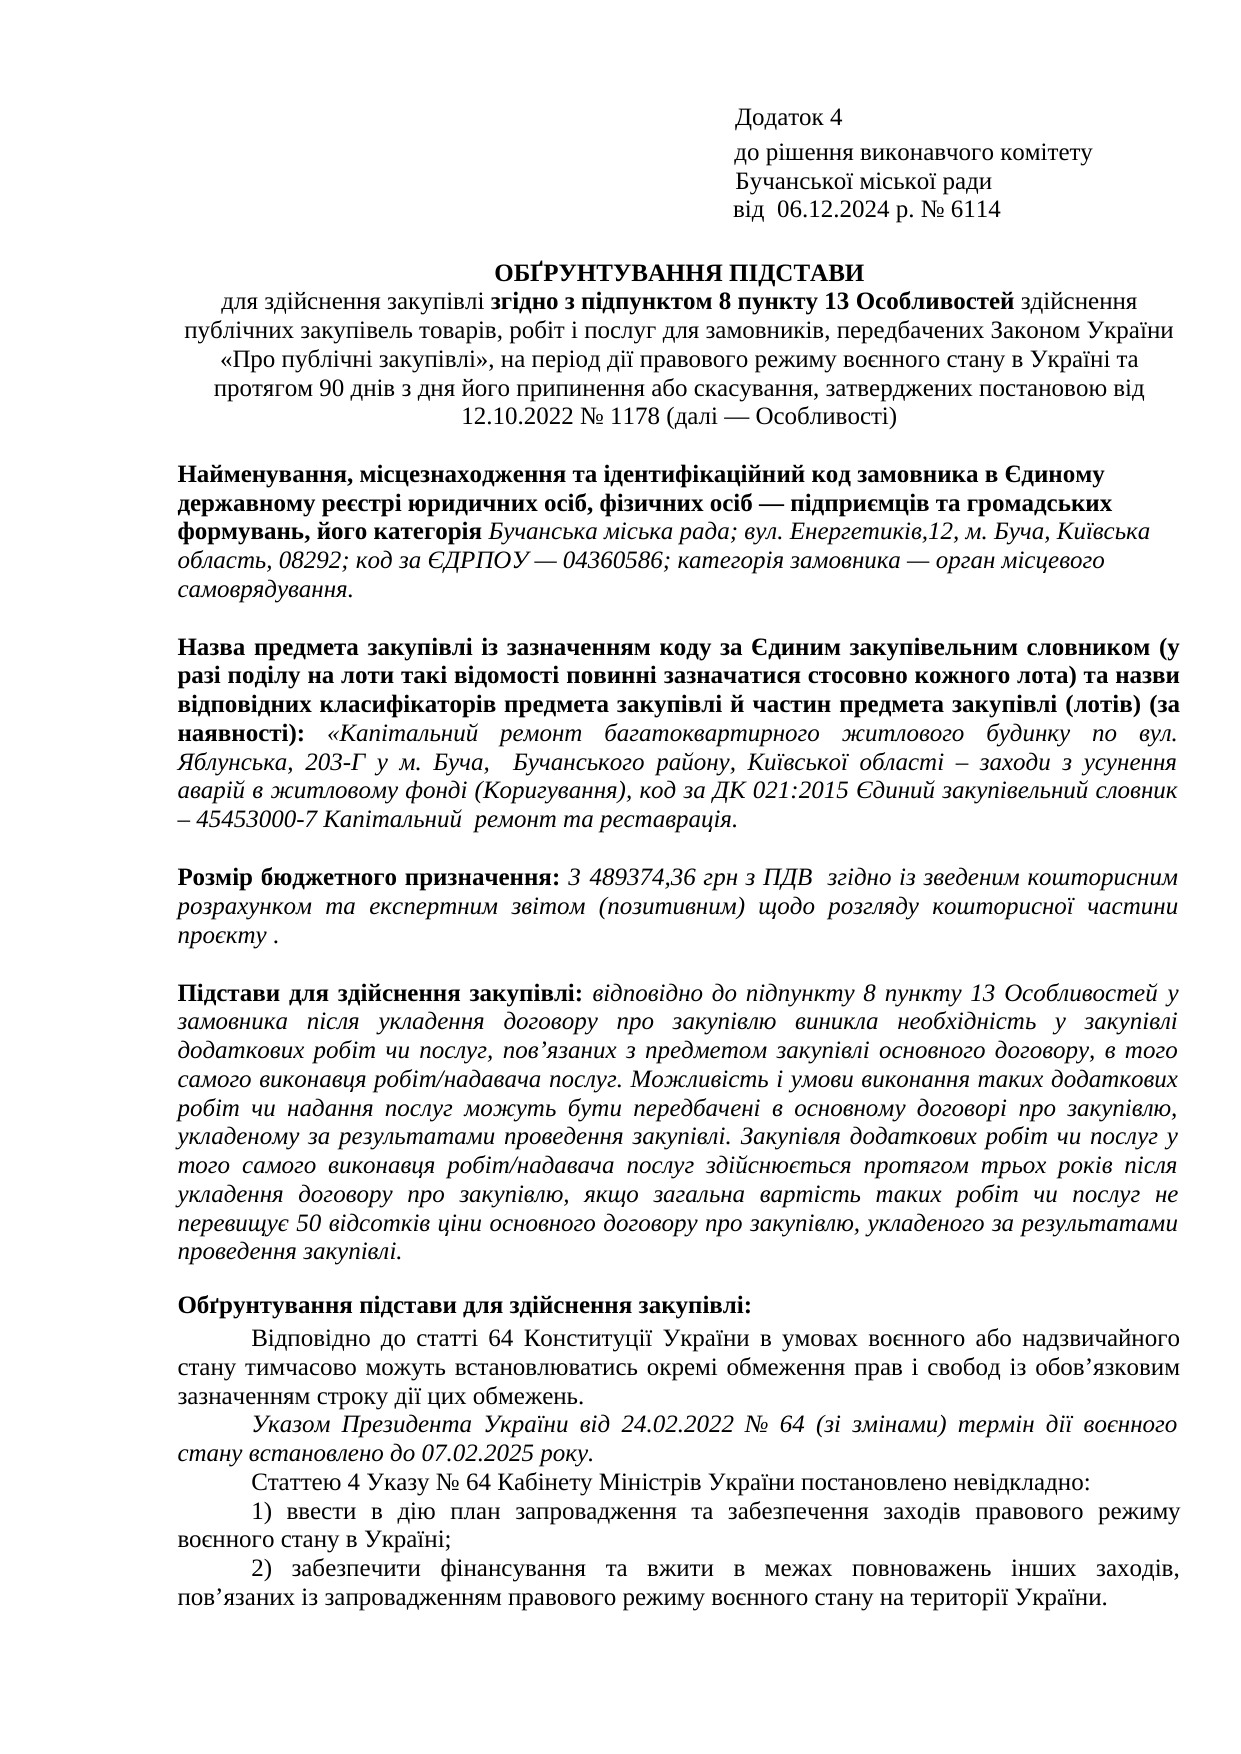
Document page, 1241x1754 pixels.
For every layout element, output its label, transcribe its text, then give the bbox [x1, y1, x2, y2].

text Статтею 4 Указу № 64 Кабінету Міністрів України постановлено невідкладно: [177, 1467, 1181, 1496]
text Підстави для здійснення закупівлі: відповідно до підпункту 8 пункту 13 Особливостей у замовника після укладення договору про закупівлю виникла необхідність у закупівлі додаткових робіт чи послуг, пов’язаних з предметом закупівлі основного договору, в того самого виконавця робіт/надавача послуг. Можливість і умови виконання таких додаткових робіт чи надання послуг можуть бути передбачені в основному договорі про закупівлю, укладеному за результатами проведення закупівлі. Закупівля додаткових робіт чи послуг у того самого виконавця робіт/надавача послуг здійснюється протягом трьох років після укладення договору про закупівлю, якщо загальна вартість таких робіт чи послуг не перевищує 50 відсотків ціни основного договору про закупівлю, укладеного за результатами проведення закупівлі. [177, 978, 1181, 1265]
text Обґрунтування підстави для здійснення закупівлі: [177, 1290, 1181, 1319]
text 1) ввести в дію план запровадження та забезпечення заходів правового режиму воєнного стану в Україні; [177, 1496, 1181, 1553]
text Відповідно до статті 64 Конституції України в умовах воєнного або надзвичайного стану тимчасово можуть встановлюватись окремі обмеження прав і свобод із обов’язковим зазначенням строку дії цих обмежень. [177, 1323, 1181, 1409]
text від 06.12.2024 р. № 6114 [177, 194, 1181, 223]
text ОБҐРУНТУВАННЯ ПІДСТАВИ [177, 258, 1181, 286]
text Розмір бюджетного призначення: 3 489374,36 грн з ПДВ згідно із зведеним кошторисним розрахунком та експертним звітом (позитивним) щодо розгляду кошторисної частини проєкту . [177, 862, 1181, 948]
text Бучанської міської ради [177, 166, 1181, 194]
text Додаток 4 [177, 102, 1181, 131]
text Назва предмета закупівлі із зазначенням коду за Єдиним закупівельним словником (у разі поділу на лоти такі відомості повинні зазначатися стосовно кожного лота) та назви відповідних класифікаторів предмета закупівлі й частин предмета закупівлі (лотів) (за наявності): «Капітальний ремонт багатоквартирного житлового будинку по вул. Яблунська, 203-Г у м. Буча, Бучанського району, Київської області – заходи з усунення аварій в житловому фонді (Коригування), код за ДК 021:2015 Єдиний закупівельний словник – 45453000-7 Капітальний ремонт та реставрація. [177, 632, 1181, 833]
text до рішення виконавчого комітету [177, 137, 1181, 166]
text для здійснення закупівлі згідно з підпунктом 8 пункту 13 Особливостей здійснення публічних закупівель товарів, робіт і послуг для замовників, передбачених Законом України «Про публічні закупівлі», на період дії правового режиму воєнного стану в Україні та протягом 90 днів з дня його припинення або скасування, затверджених постановою від 12.10.2022 № 1178 (далі — Особливості) [177, 286, 1181, 430]
text Указом Президента України від 24.02.2022 № 64 (зі змінами) термін дії воєнного стану встановлено до 07.02.2025 року. [177, 1409, 1181, 1467]
text Найменування, місцезнаходження та ідентифікаційний код замовника в Єдиному державному реєстрі юридичних осіб, фізичних осіб — підприємців та громадських формувань, його категорія Бучанська міська рада; вул. Енергетиків,12, м. Буча, Київська область, 08292; код за ЄДРПОУ — 04360586; категорія замовника — орган місцевого самоврядування. [177, 459, 1181, 603]
text 2) забезпечити фінансування та вжити в межах повноважень інших заходів, пов’язаних із запровадженням правового режиму воєнного стану на території України. [177, 1553, 1181, 1611]
